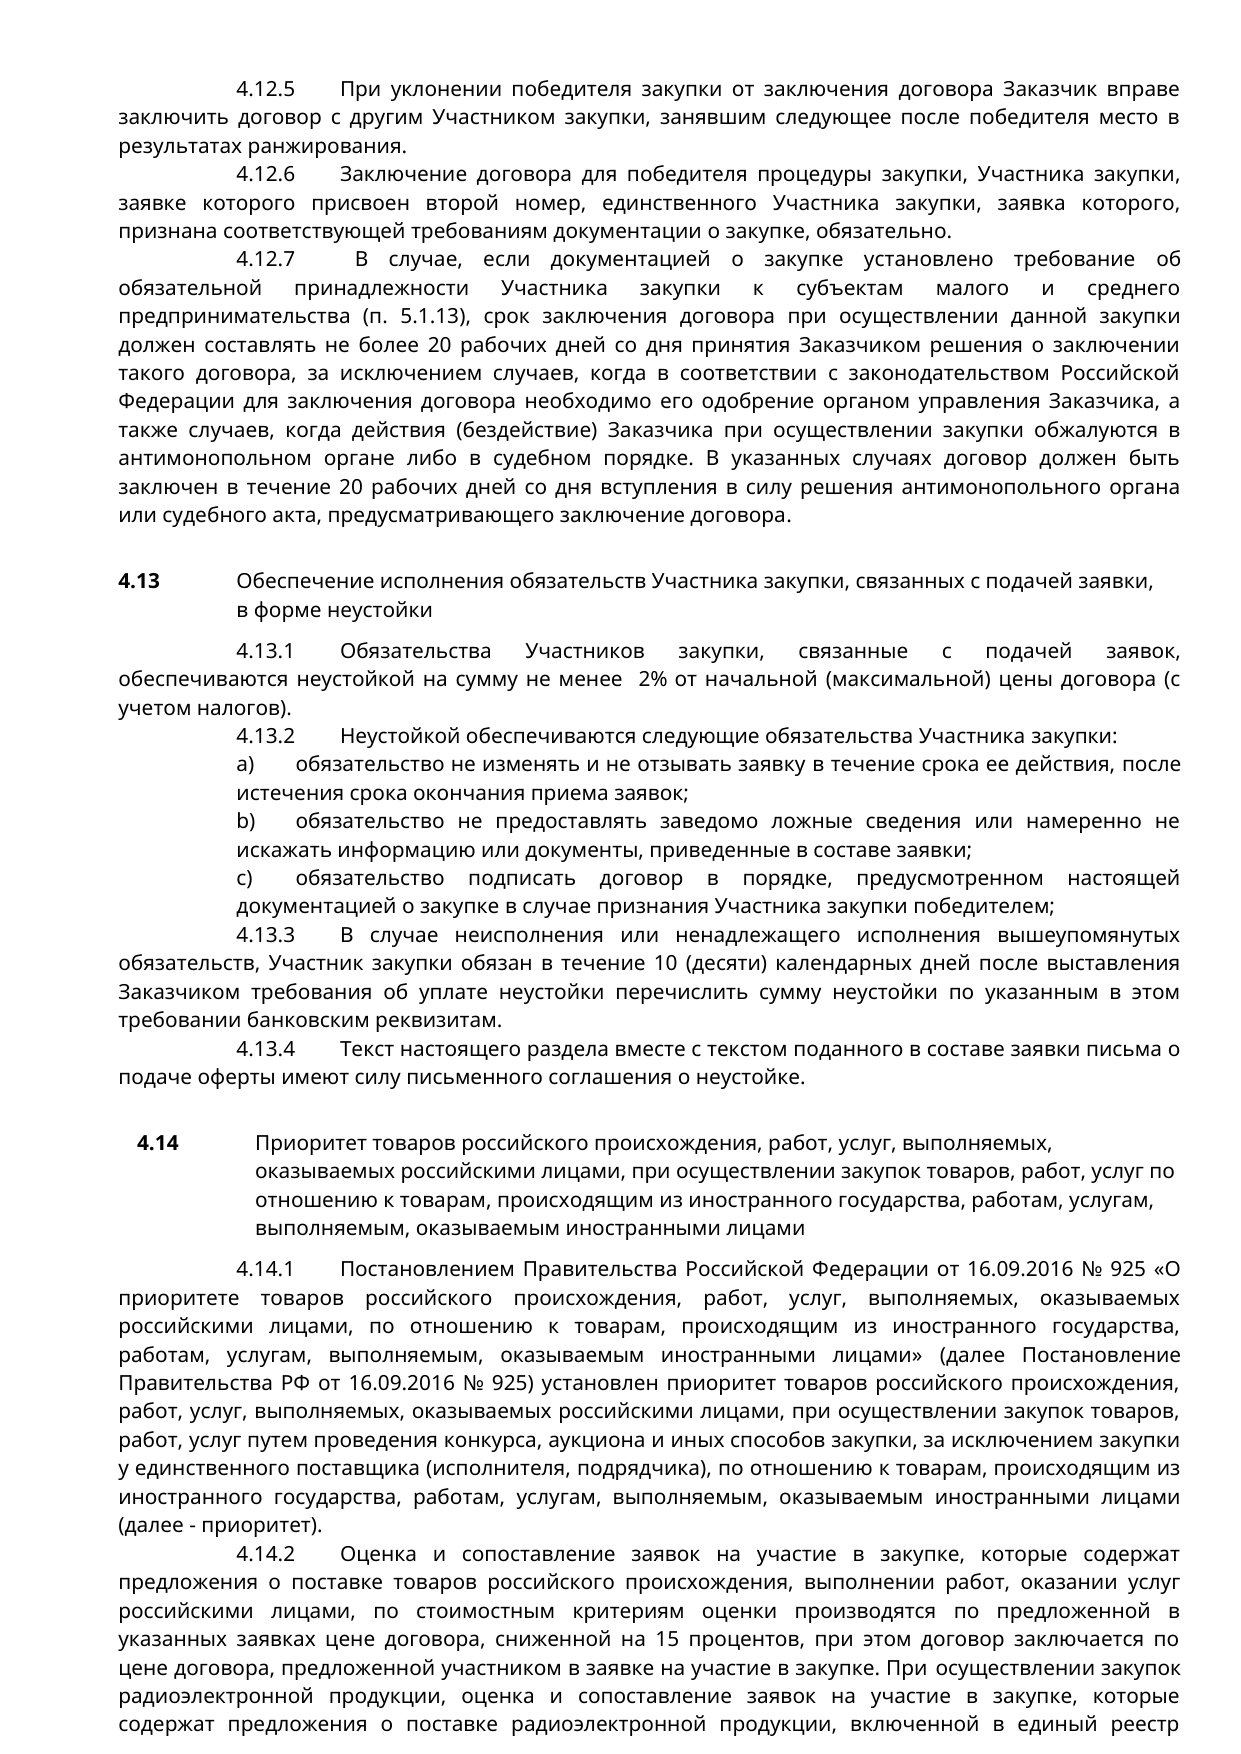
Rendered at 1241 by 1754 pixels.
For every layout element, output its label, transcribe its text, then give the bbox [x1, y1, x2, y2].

list обязательство подписать договор в порядке, предусмотренном настоящей документацией о закупке в случае признания Участника закупки победителем; [236, 863, 1181, 920]
list В случае неисполнения или ненадлежащего исполнения вышеупомянутых обязательств, Участник закупки обязан в течение 10 (десяти) календарных дней после выставления Заказчиком требования об уплате неустойки перечислить сумму неустойки по указанным в этом требовании банковским реквизитам. [118, 920, 1181, 1034]
list В случае, если документацией о закупке установлено требование об обязательной принадлежности Участника закупки к субъектам малого и среднего предпринимательства (п. 5.1.14), срок заключения договора при осуществлении данной закупки должен составлять не более 20 рабочих дней со дня принятия Заказчиком решения о заключении такого договора, за исключением случаев, когда в соответствии с законодательством Российской Федерации для заключения договора необходимо его одобрение органом управления Заказчика, а также случаев, когда действия (бездействие) Заказчика при осуществлении закупки обжалуются в антимонопольном органе либо в судебном порядке. В указанных случаях договор должен быть заключен в течение 20 рабочих дней со дня вступления в силу решения антимонопольного органа или судебного акта, предусматривающего заключение договора. [118, 244, 1181, 529]
subtitle Обеспечение исполнения обязательств Участника закупки, связанных с подачей заявки, в форме неустойки [118, 566, 1181, 623]
list обязательство не изменять и не отзывать заявку в течение срока ее действия, после истечения срока окончания приема заявок; [236, 749, 1181, 806]
list Неустойкой обеспечиваются следующие обязательства Участника закупки: [118, 721, 1181, 749]
subtitle Приоритет товаров российского происхождения, работ, услуг, выполняемых, оказываемых российскими лицами, при осуществлении закупок товаров, работ, услуг по отношению к товарам, происходящим из иностранного государства, работам, услугам, выполняемым, оказываемым иностранными лицами [137, 1128, 1181, 1242]
list обязательство не предоставлять заведомо ложные сведения или намеренно не искажать информацию или документы, приведенные в составе заявки; [236, 806, 1181, 863]
list Заключение договора для победителя процедуры закупки, Участника закупки, заявке которого присвоен второй номер, единственного Участника закупки, заявка которого, признана соответствующей требованиям документации о закупке, обязательно. [118, 159, 1181, 244]
list Обязательства Участников закупки, связанные с подачей заявок, обеспечиваются неустойкой на сумму не менее 2% от начальной (максимальной) цены договора (с учетом налогов). [118, 636, 1181, 721]
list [118, 1539, 1181, 1738]
list Текст настоящего раздела вместе с текстом поданного в составе заявки письма о подаче оферты имеют силу письменного соглашения о неустойке. [118, 1034, 1181, 1091]
list Постановлением Правительства Российской Федерации от 16.09.2016 № 925 «О приоритете товаров российского происхождения, работ, услуг, выполняемых, оказываемых российскими лицами, по отношению к товарам, происходящим из иностранного государства, работам, услугам, выполняемым, оказываемым иностранными лицами» (далее Постановление Правительства РФ от 16.09.2016 № 925) установлен приоритет товаров российского происхождения, работ, услуг, выполняемых, оказываемых российскими лицами, при осуществлении закупок товаров, работ, услуг путем проведения конкурса, аукциона и иных способов закупки, за исключением закупки у единственного поставщика (исполнителя, подрядчика), по отношению к товарам, происходящим из иностранного государства, работам, услугам, выполняемым, оказываемым иностранными лицами (далее - приоритет). [118, 1254, 1181, 1539]
list При уклонении победителя закупки от заключения договора Заказчик вправе заключить договор с другим Участником закупки, занявшим следующее после победителя место в результатах ранжирования. [118, 74, 1181, 159]
